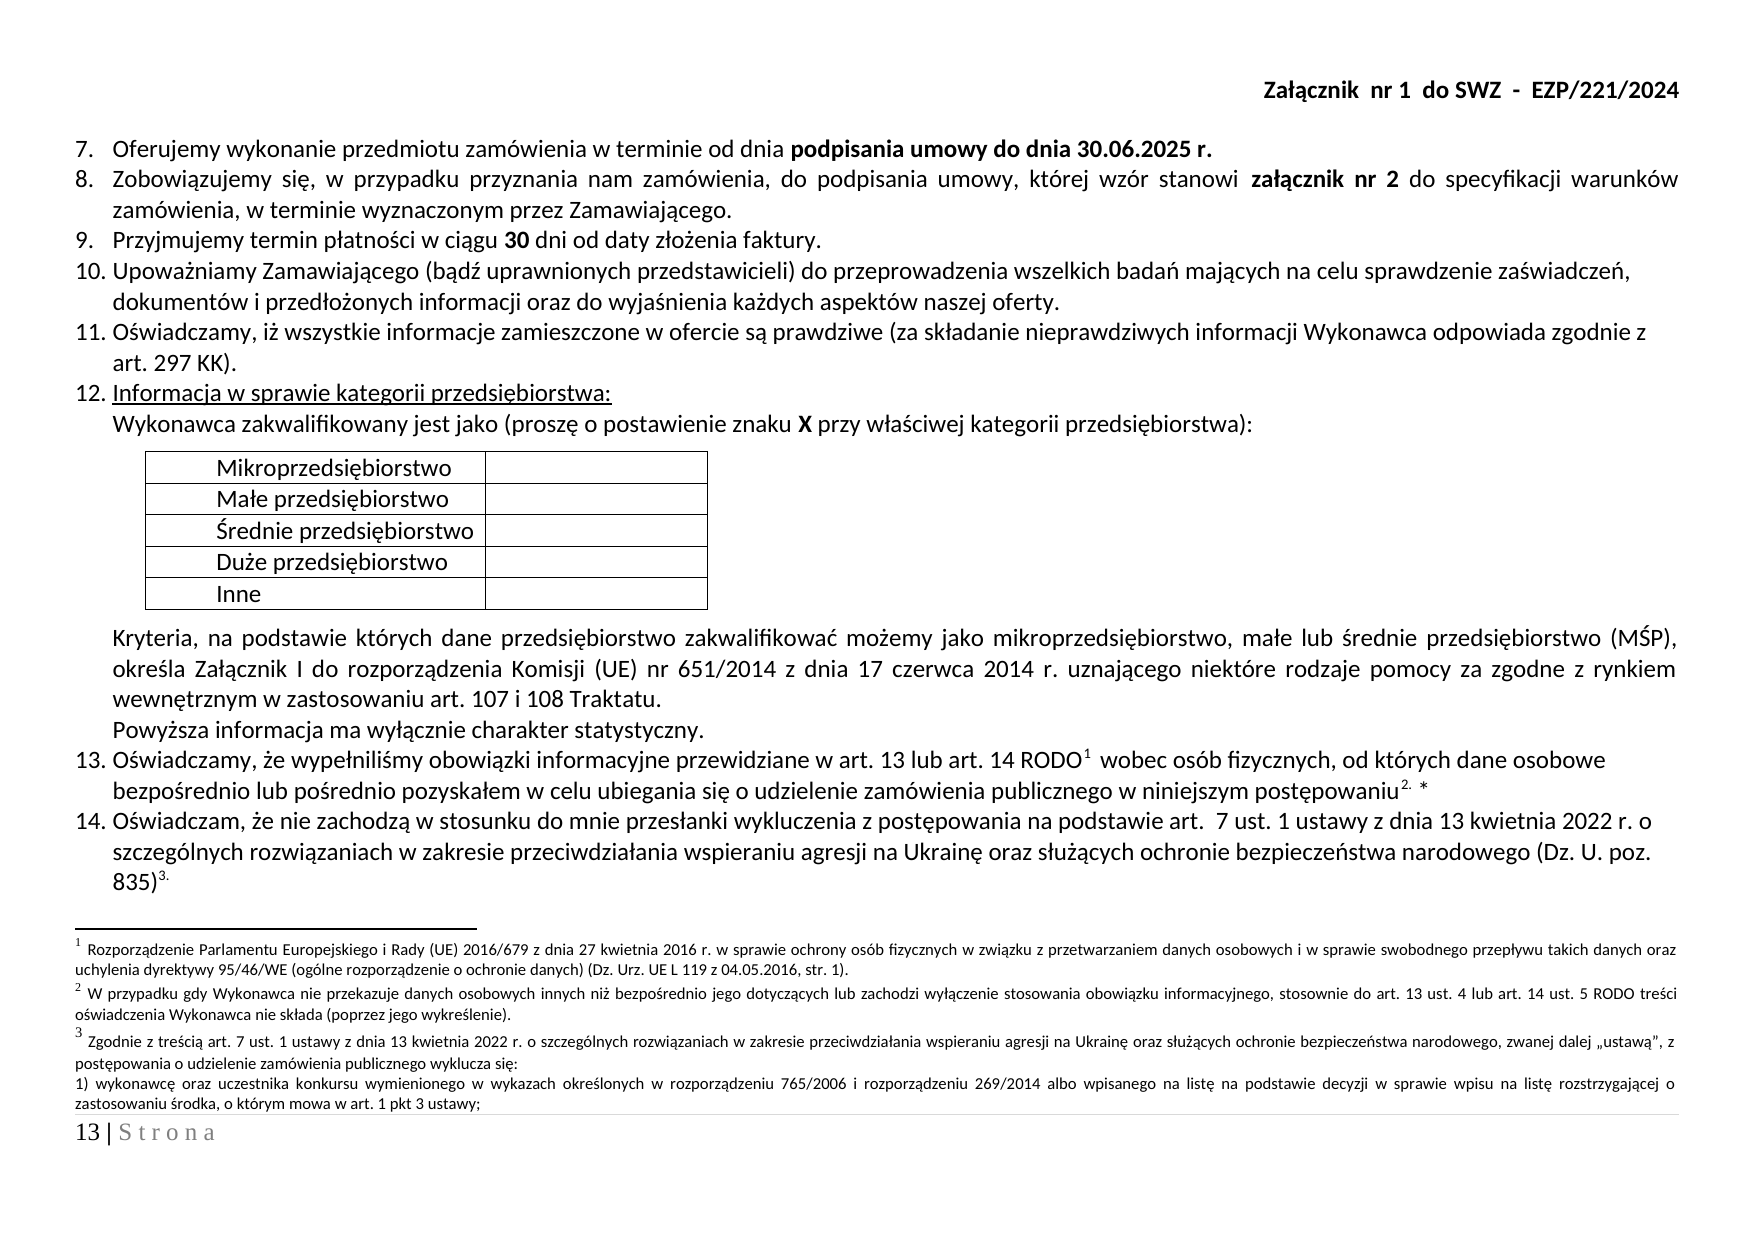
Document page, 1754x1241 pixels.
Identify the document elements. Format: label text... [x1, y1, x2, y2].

list Oferujemy wykonanie przedmiotu zamówienia w terminie od dnia podpisania umowy do dnia 30.06.2025 r. [75, 133, 1679, 164]
table_cell Inne [146, 578, 485, 609]
list Zobowiązujemy się, w przypadku przyznania nam zamówienia, do podpisania umowy, której wzór stanowi załącznik nr 2 do specyfikacji warunków zamówienia, w terminie wyznaczonym przez Zamawiającego. [75, 164, 1679, 225]
list Informacja w sprawie kategorii przedsiębiorstwa: [75, 377, 1679, 408]
table_cell [486, 484, 707, 514]
list Oświadczam, że nie zachodzą w stosunku do mnie przesłanki wykluczenia z postępowania na podstawie art. 7 ust. 1 ustawy z dnia 13 kwietnia 2022 r. o szczególnych rozwiązaniach w zakresie przeciwdziałania wspieraniu agresji na Ukrainę oraz służących ochronie bezpieczeństwa narodowego (Dz. U. poz. 835). [75, 805, 1679, 897]
table_header Mikroprzedsiębiorstwo [146, 452, 485, 482]
text Kryteria, na podstawie których dane przedsiębiorstwo zakwalifikować możemy jako mikroprzedsiębiorstwo, małe lub średnie przedsiębiorstwo (MŚP), określa Załącznik I do rozporządzenia Komisji (UE) nr 651/2014 z dnia 17 czerwca 2014 r. uznającego niektóre rodzaje pomocy za zgodne z rynkiem wewnętrznym w zastosowaniu art. 107 i 108 Traktatu. [112, 622, 1679, 714]
table_cell [486, 578, 707, 609]
table_cell Średnie przedsiębiorstwo [146, 515, 485, 546]
table_cell Duże przedsiębiorstwo [146, 547, 485, 577]
table_cell [486, 515, 707, 546]
table_cell [486, 547, 707, 577]
list Przyjmujemy termin płatności w ciągu 30 dni od daty złożenia faktury. [75, 225, 1679, 255]
list Oświadczamy, iż wszystkie informacje zamieszczone w ofercie są prawdziwe (za składanie nieprawdziwych informacji Wykonawca odpowiada zgodnie z art. 297 KK). [75, 316, 1679, 377]
text Wykonawca zakwalifikowany jest jako (proszę o postawienie znaku X przy właściwej kategorii przedsiębiorstwa): [112, 408, 1679, 438]
table_header [486, 452, 707, 482]
text Powyższa informacja ma wyłącznie charakter statystyczny. [112, 714, 1679, 744]
list Upoważniamy Zamawiającego (bądź uprawnionych przedstawicieli) do przeprowadzenia wszelkich badań mających na celu sprawdzenie zaświadczeń, dokumentów i przedłożonych informacji oraz do wyjaśnienia każdych aspektów naszej oferty. [75, 255, 1679, 316]
table_cell Małe przedsiębiorstwo [146, 484, 485, 514]
list Oświadczamy, że wypełniliśmy obowiązki informacyjne przewidziane w art. 13 lub art. 14 RODO wobec osób fizycznych, od których dane osobowe bezpośrednio lub pośrednio pozyskałem w celu ubiegania się o udzielenie zamówienia publicznego w niniejszym postępowaniu. * [75, 744, 1679, 805]
